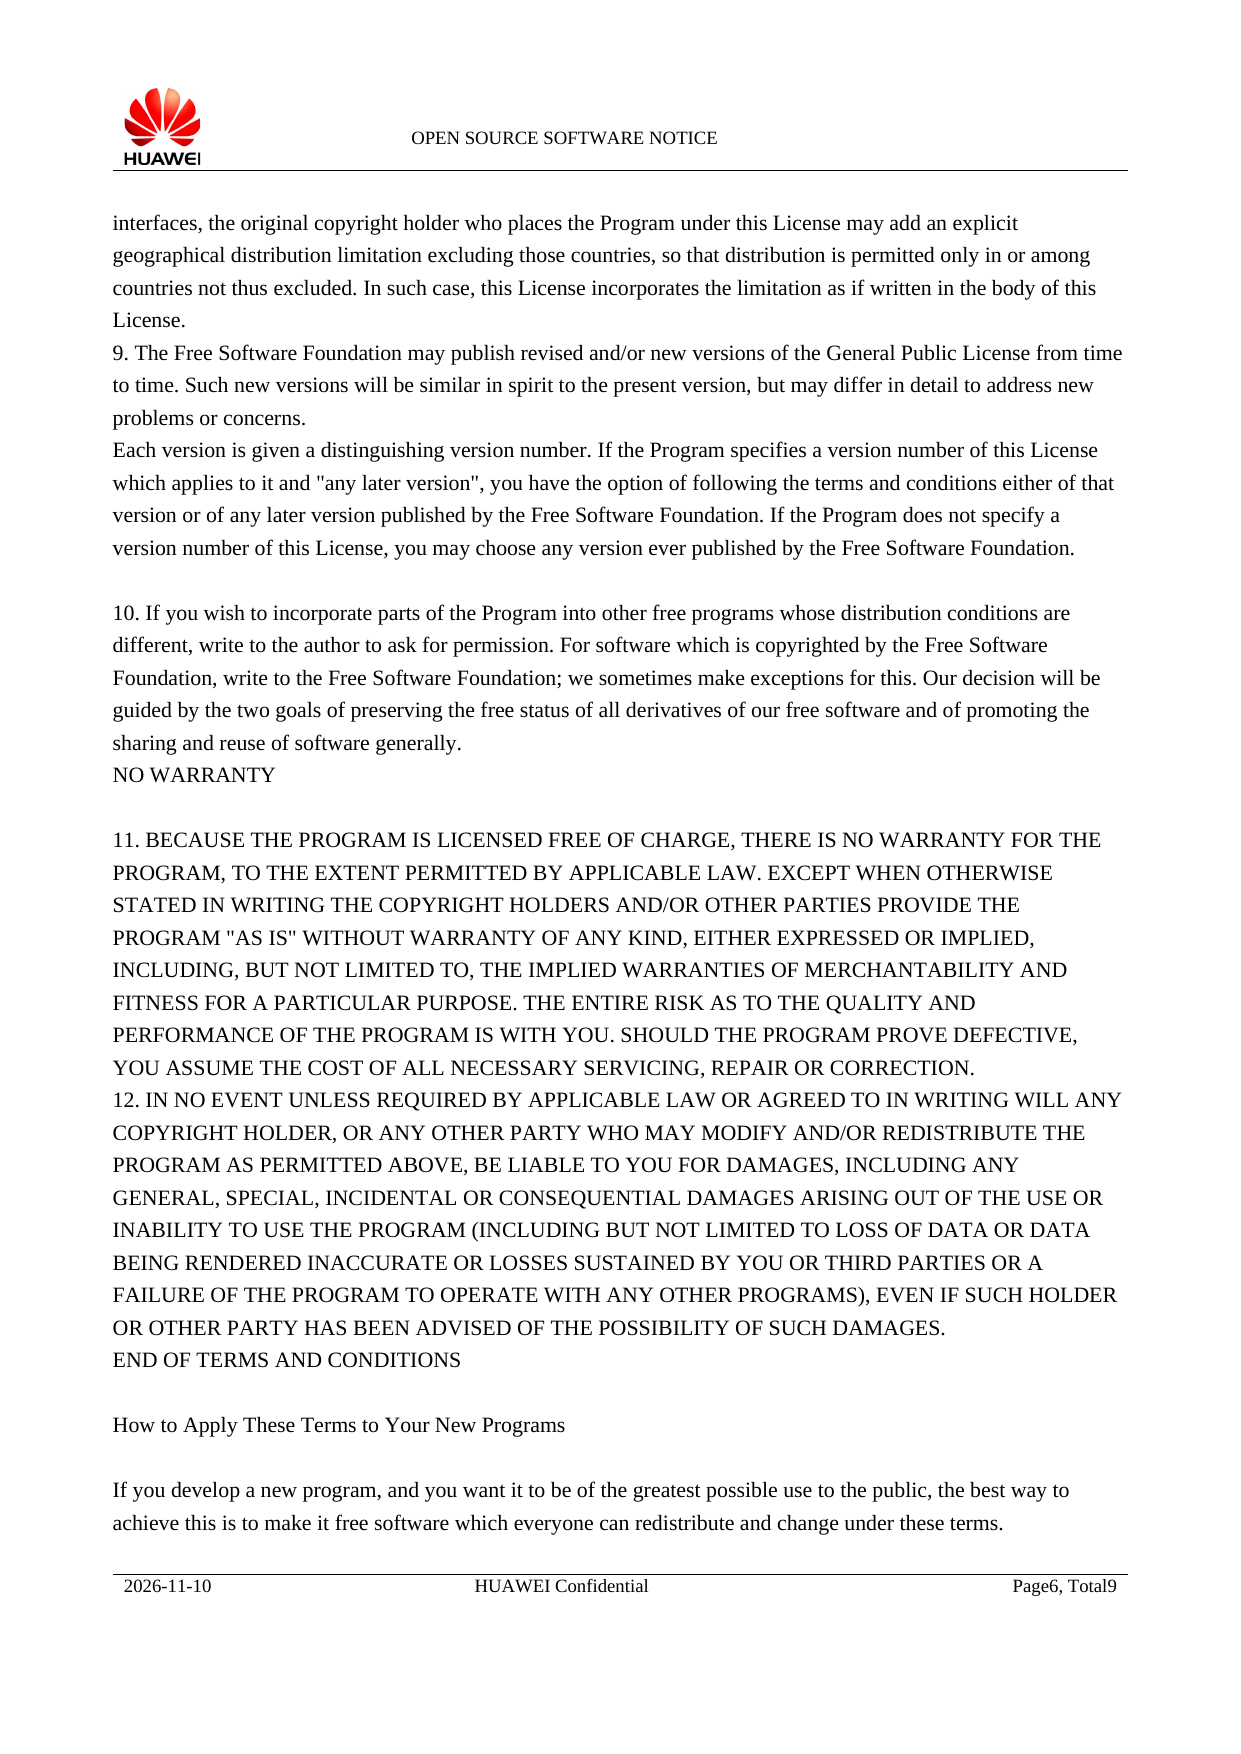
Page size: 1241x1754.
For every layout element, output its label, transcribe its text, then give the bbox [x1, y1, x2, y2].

picture [124, 88, 201, 165]
